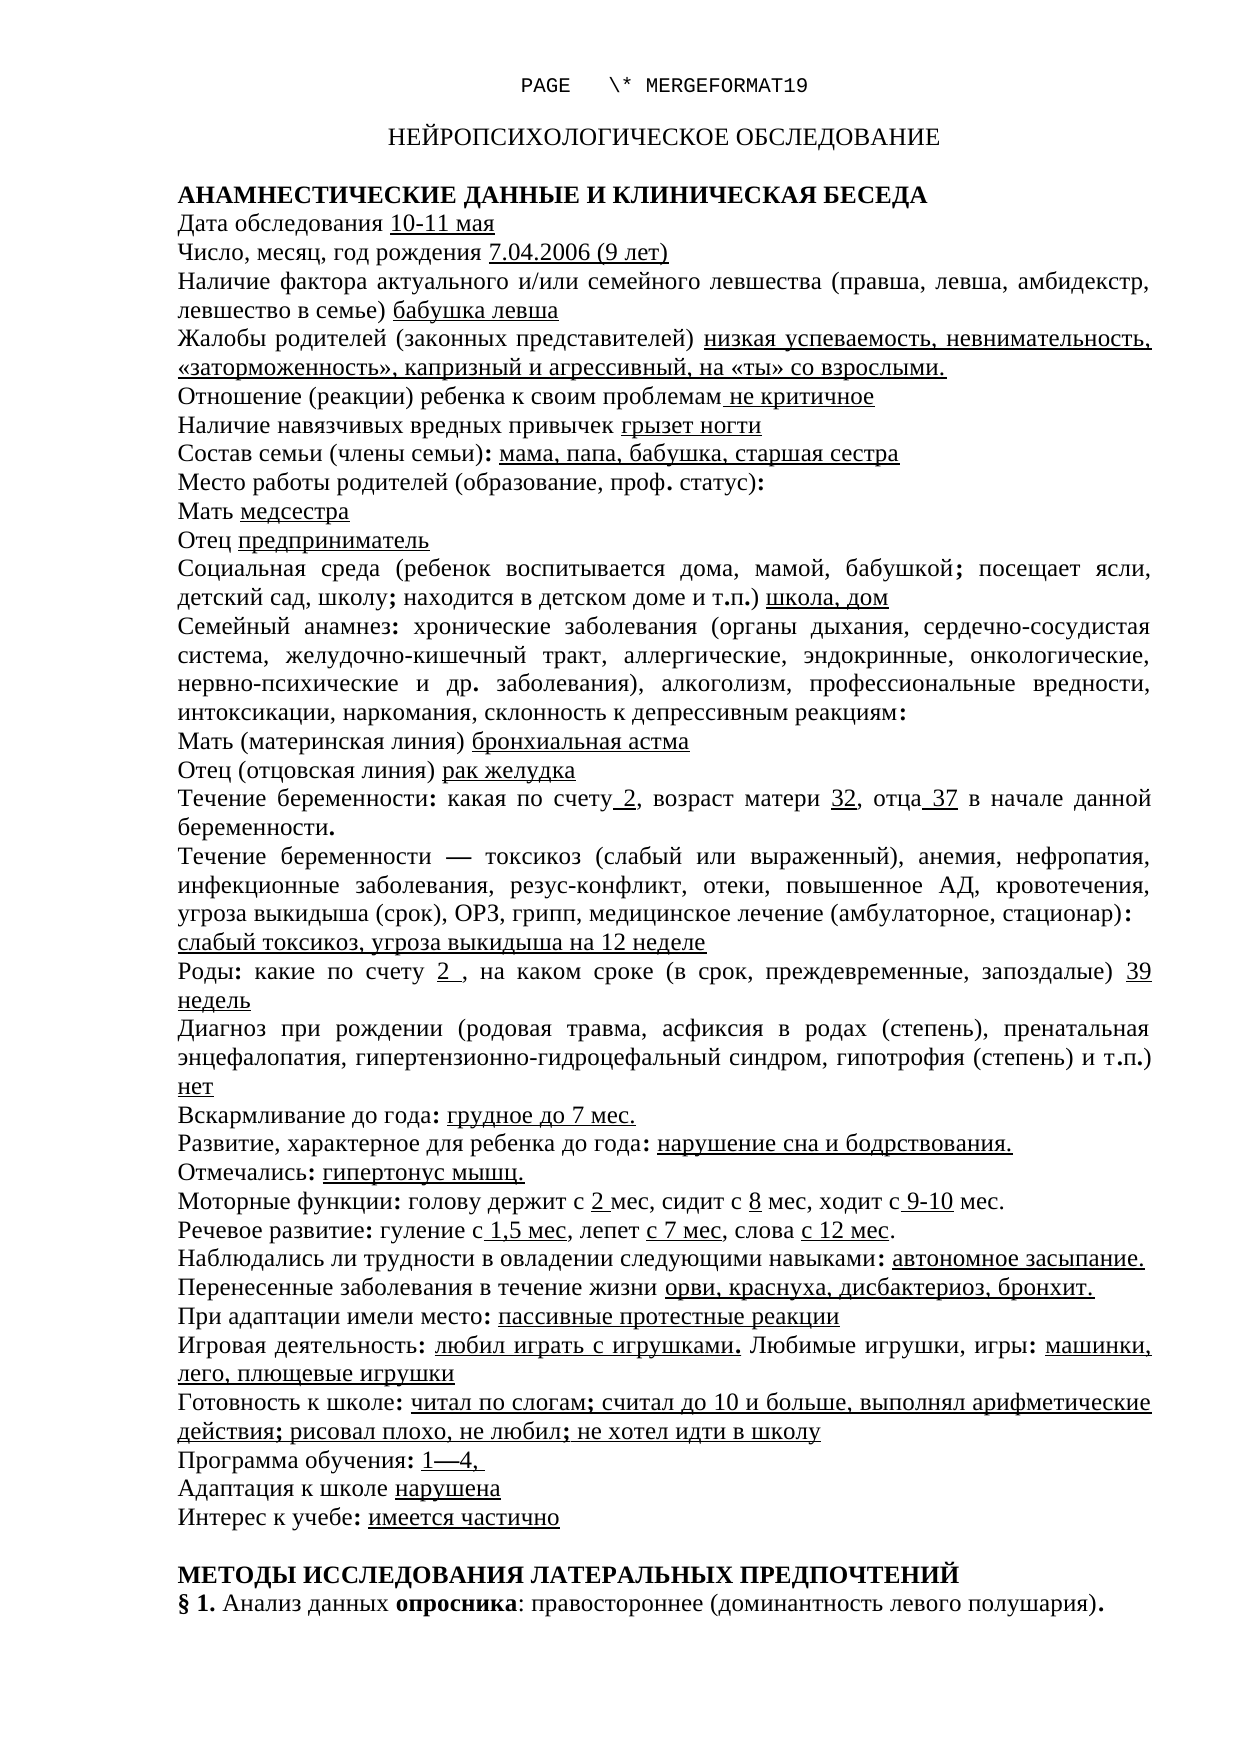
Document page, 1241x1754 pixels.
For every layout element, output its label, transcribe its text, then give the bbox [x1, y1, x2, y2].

text Наличие фактора актуального и/или семейного левшества (правша, левша, амбидекстр, левшество в семье) бабушка левша [177, 266, 1151, 323]
text слабый токсикоз, угроза выкидыша на 12 неделе [177, 927, 1151, 956]
text Жалобы родителей (законных представителей) низкая успеваемость, невнимательность, «заторможенность», капризный и агрессивный, на «ты» со взрослыми. [177, 323, 1151, 381]
text Место работы родителей (образование, проф. статус): [177, 467, 1151, 496]
text Адаптация к школе нарушена [177, 1473, 1151, 1502]
text Моторные функции: голову держит с 2 мес, сидит с 8 мес, ходит с 9-10 мес. [177, 1186, 1151, 1215]
text МЕТОДЫ ИССЛЕДОВАНИЯ ЛАТЕРАЛЬНЫХ ПРЕДПОЧТЕНИЙ [177, 1560, 1151, 1588]
text Социальная среда (ребенок воспитывается дома, мамой, бабушкой; посещает ясли, детский сад, школу; находится в детском доме и т.п.) школа, дом [177, 553, 1151, 611]
text Готовность к школе: читал по слогам; считал до 10 и больше, выполнял арифметические действия; рисовал плохо, не любил; не хотел идти в школу [177, 1387, 1151, 1445]
text Семейный анамнез: хронические заболевания (органы дыхания, сердечно-сосудистая система, желудочно-кишечный тракт, аллергические, эндокринные, онкологические, нервно-психические и др. заболевания), aлкoгoлизм, профессиональные вредности, интоксикации, наркомания, склонность к депрессивным реакциям: [177, 611, 1151, 726]
text Мать медсестра [177, 496, 1151, 525]
text Интерес к учебе: имеется частично [177, 1502, 1151, 1531]
text Отмечались: гипертонус мышц. [177, 1157, 1151, 1186]
text Речевое развитие: гуление с 1,5 мес, лепет с 7 мес, слова с 12 мес. [177, 1215, 1151, 1243]
text Дата обследования 10-11 мая [177, 208, 1151, 237]
text АНАМНЕСТИЧЕСКИЕ ДАННЫЕ И КЛИНИЧЕСКАЯ БЕСЕДА [177, 180, 1151, 208]
text При адаптации имели место: пассивные протестные реакции [177, 1301, 1151, 1330]
text Роды: какие по счету 2 , на каком сроке (в срок, преждевременные, запоздалые) 39 недель [177, 956, 1151, 1013]
text НЕЙРОПСИХОЛОГИЧЕСКОЕ ОБСЛЕДОВАНИЕ [177, 122, 1151, 151]
text Течение беременности: какая по счету 2, возраст матери 32, отца 37 в начале данной беременности. [177, 783, 1151, 841]
text Мать (материнская линия) бронхиальная астма [177, 726, 1151, 755]
text § 1. Анализ данных опросника: правостороннее (доминантность левого полушария). [177, 1588, 1151, 1617]
text Программа обучения: 1—4, [177, 1445, 1151, 1473]
text Вскармливание до года: грудное до 7 мес. [177, 1100, 1151, 1128]
text Отец (отцовская линия) рак желудка [177, 755, 1151, 783]
text Отец предприниматель [177, 525, 1151, 553]
text Течение беременности — токсикоз (слабый или выраженный), анемия, нефропатия, инфекционные заболевания, резус-конфликт, отеки, повышенное АД, кровотечения, угроза выкидыша (срок), ОРЗ, грипп, медицинское лечение (амбулаторное, стационар): [177, 841, 1151, 927]
text Диагноз при рождении (родовая травма, асфиксия в родах (степень), пренатальная энцефалопатия, гипертензионно-гидроцефальный синдром, гипотрофия (степень) и т.п.) нет [177, 1013, 1151, 1100]
text Отношение (реакции) ребенка к своим проблемам не критичное [177, 381, 1151, 410]
text Игровая деятельность: любил играть с игрушками. Любимые игрушки, игры: машинки, лего, плющевые игрушки [177, 1330, 1151, 1387]
text Развитие, характерное для ребенка до года: нарушение сна и бодрствования. [177, 1128, 1151, 1157]
text Состав семьи (члены семьи): мама, папа, бабушка, старшая сестра [177, 438, 1151, 467]
text Наличие навязчивых вредных привычек грызет ногти [177, 410, 1151, 438]
text Перенесенные заболевания в течение жизни орви, краснуха, дисбактериоз, бронхит. [177, 1272, 1151, 1301]
text Число, месяц, год рождения 7.04.2006 (9 лет) [177, 237, 1151, 266]
text Наблюдались ли трудности в овладении следующими навыками: автономное засыпание. [177, 1243, 1151, 1272]
